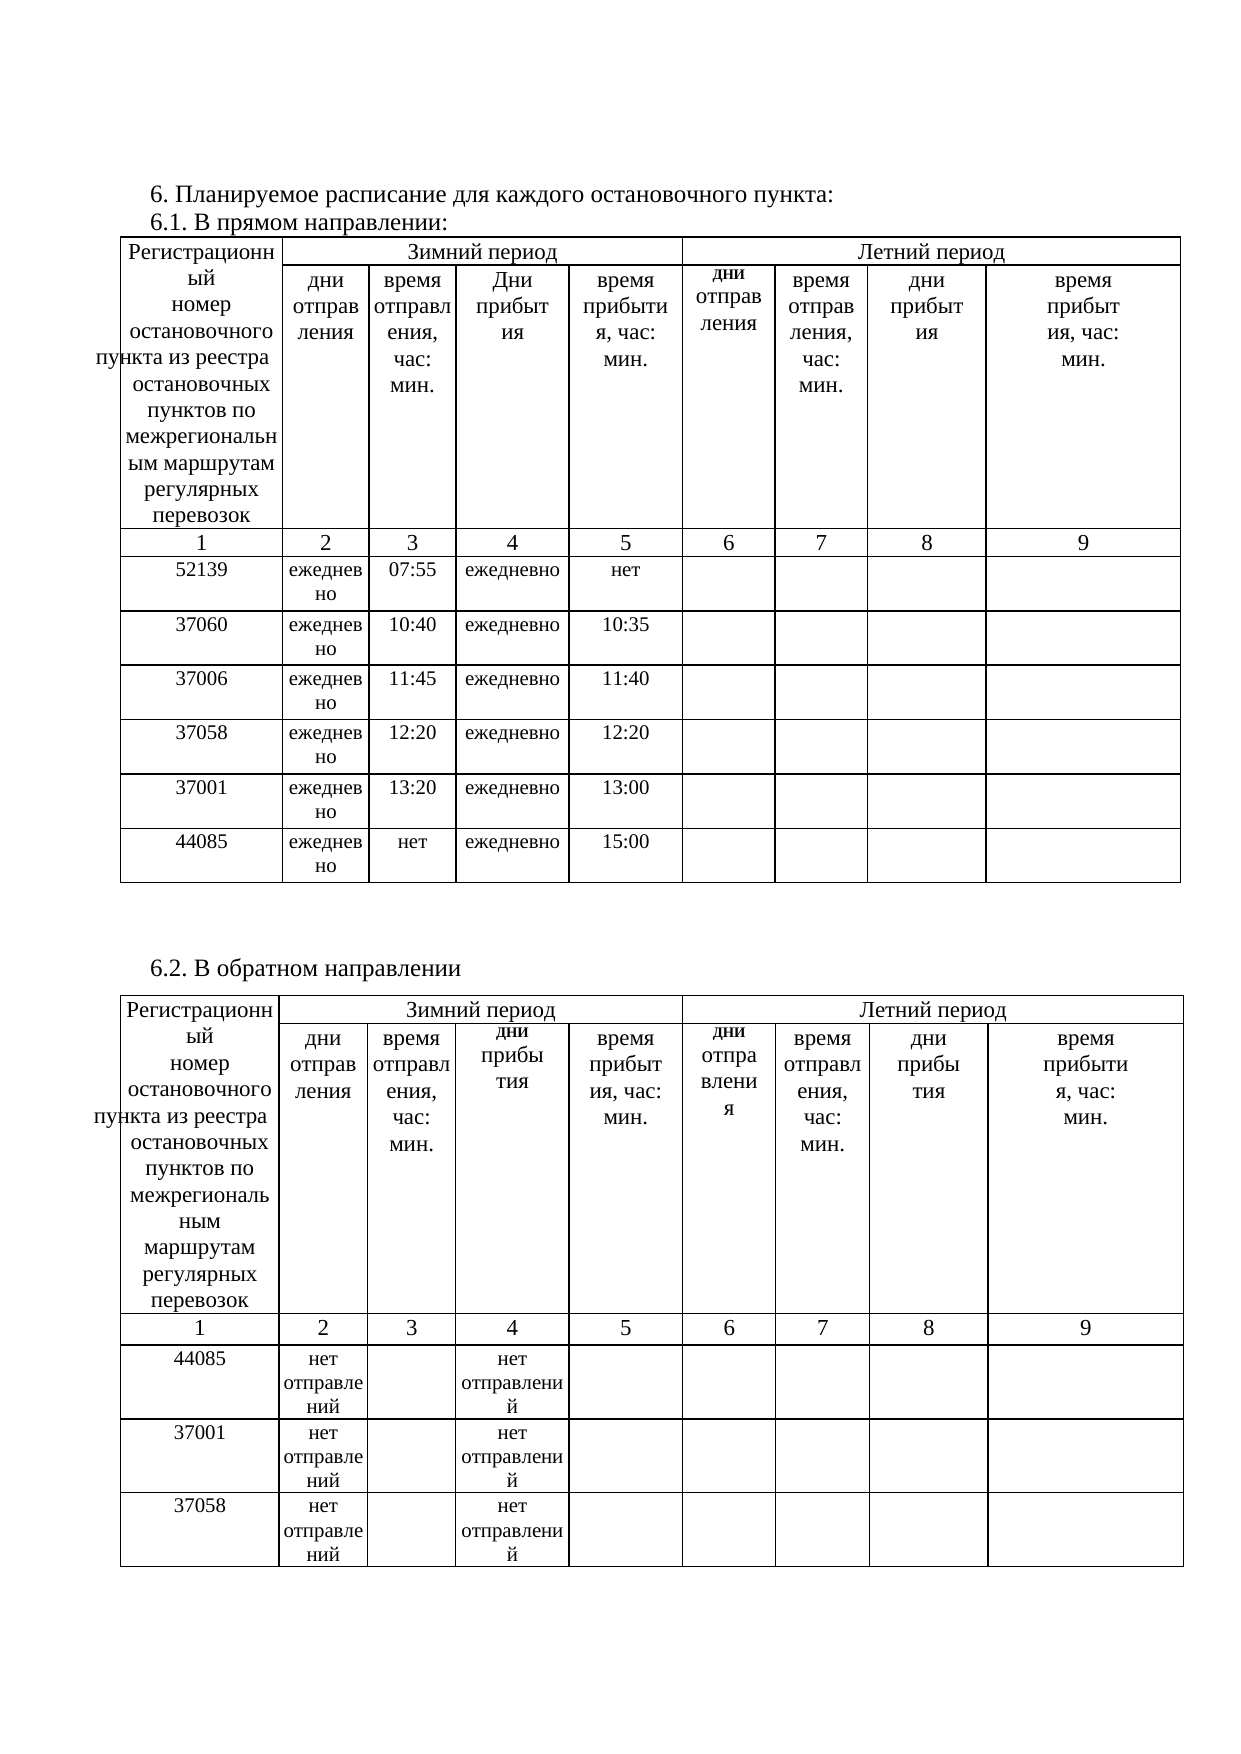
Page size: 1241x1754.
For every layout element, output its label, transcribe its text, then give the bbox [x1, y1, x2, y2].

table_cell 2 [283, 529, 368, 556]
table_cell 13:20 [370, 775, 455, 827]
table_cell 7 [776, 529, 867, 556]
table_cell нет [370, 829, 455, 882]
table_cell 37058 [121, 1493, 278, 1566]
table_cell 37001 [121, 775, 282, 827]
table_cell [570, 1346, 682, 1418]
table_cell [683, 1493, 775, 1566]
table_cell 10:40 [370, 612, 455, 664]
table_cell [870, 1493, 987, 1566]
table_cell время прибыти я, час: мин. [570, 266, 682, 528]
table_cell ежедневно [283, 557, 368, 610]
table_cell ДНИ прибы тия [456, 1024, 568, 1312]
table_cell 9 [987, 529, 1180, 556]
table_cell [868, 720, 985, 773]
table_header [121, 996, 278, 1312]
text 6.1. В прямом направлении: [150, 207, 1090, 236]
table_cell [987, 720, 1180, 773]
table_cell дни прибы тия [870, 1024, 987, 1312]
table_cell 44085 [121, 829, 282, 882]
table_cell 6 [683, 529, 774, 556]
table_cell [989, 1346, 1183, 1418]
table_cell 3 [370, 529, 455, 556]
table_cell дни отправ ления [283, 266, 368, 528]
table_header Летний период [683, 996, 1183, 1023]
table_cell [683, 720, 774, 773]
table_cell [776, 612, 867, 664]
table_cell ежедневно [457, 557, 568, 610]
table_cell дни прибыт ия [868, 266, 985, 528]
table_cell 3 [368, 1314, 455, 1344]
table_cell ежедневно [283, 829, 368, 882]
table_cell нет отправлений [456, 1493, 568, 1566]
table_cell время отправ ления, час: мин. [776, 266, 867, 528]
table_cell [570, 1420, 682, 1492]
table_cell 12:20 [570, 720, 682, 773]
table_header Зимний период [280, 996, 682, 1023]
table_cell 15:00 [570, 829, 682, 882]
table_cell 11:45 [370, 666, 455, 719]
table_cell 2 [280, 1314, 367, 1344]
table_cell 4 [456, 1314, 568, 1344]
table_cell 11:40 [570, 666, 682, 719]
table_cell ежедневно [457, 720, 568, 773]
table_cell ежедневно [283, 612, 368, 664]
table_cell 7 [776, 1314, 869, 1344]
table_cell [776, 1346, 869, 1418]
table_cell время отправл ения, час: мин. [776, 1024, 869, 1312]
table_cell 37060 [121, 612, 282, 664]
table_cell нет отправлений [456, 1420, 568, 1492]
table_cell 1 [121, 529, 282, 556]
table_cell время отправл ения, час: мин. [368, 1024, 455, 1312]
table_cell ежедневно [457, 612, 568, 664]
table_cell [776, 557, 867, 610]
table_cell [987, 829, 1180, 882]
table_cell [776, 720, 867, 773]
table_header Регистрационный номер остановочного пункта из реестра остановочных пунктов по межрегиональным маршрутам регулярных перевозок [121, 238, 282, 528]
table_cell [987, 557, 1180, 610]
table_cell время прибыт ия, час: мин. [570, 1024, 682, 1312]
table_cell [368, 1420, 455, 1492]
table_cell 37006 [121, 666, 282, 719]
table_cell [570, 1493, 682, 1566]
table_cell нет отправлений [280, 1346, 367, 1418]
table_cell 07:55 [370, 557, 455, 610]
table_cell [683, 1346, 775, 1418]
table_cell 44085 [121, 1346, 278, 1418]
table_cell нет [570, 557, 682, 610]
table_cell [776, 775, 867, 827]
table_cell 6 [683, 1314, 775, 1344]
table_cell 13:00 [570, 775, 682, 827]
table_cell 8 [870, 1314, 987, 1344]
table_cell [368, 1493, 455, 1566]
table_cell нет отправлений [280, 1420, 367, 1492]
table_cell ДНИ отправ ления [683, 266, 774, 528]
table_cell время отправл ения, час: мин. [370, 266, 455, 528]
text 6. Планируемое расписание для каждого остановочного пункта: [150, 179, 1090, 207]
table_cell ДНИ отпра влени я [683, 1024, 775, 1312]
table_cell 9 [989, 1314, 1183, 1344]
table_cell 10:35 [570, 612, 682, 664]
table_header Зимний период [283, 238, 682, 264]
table_cell [868, 829, 985, 882]
table_cell нет отправлений [280, 1493, 367, 1566]
table_cell 4 [457, 529, 568, 556]
table_cell [870, 1420, 987, 1492]
table_header Летний период [683, 238, 1180, 264]
table_cell [683, 557, 774, 610]
table_cell [776, 829, 867, 882]
table_cell [776, 1493, 869, 1566]
table_cell [868, 612, 985, 664]
table_cell дни отправ ления [280, 1024, 367, 1312]
table_cell Дни прибыт ия [457, 266, 568, 528]
table_cell 12:20 [370, 720, 455, 773]
table_cell время прибыт ия, час: мин. [987, 266, 1180, 528]
table_cell ежедневно [457, 775, 568, 827]
table_cell [683, 612, 774, 664]
text 6.2. В обратном направлении [150, 953, 1090, 982]
table_cell ежедневно [457, 666, 568, 719]
table_cell [987, 775, 1180, 827]
table_cell 1 [121, 1314, 278, 1344]
table_cell [776, 1420, 869, 1492]
table_cell [683, 775, 774, 827]
table_cell [683, 1420, 775, 1492]
table_cell [987, 612, 1180, 664]
table_cell время прибыти я, час: мин. [989, 1024, 1183, 1312]
table_cell 5 [570, 529, 682, 556]
table_cell 5 [570, 1314, 682, 1344]
table_cell ежедневно [283, 775, 368, 827]
table_cell [987, 666, 1180, 719]
table_cell [683, 666, 774, 719]
table_cell 37001 [121, 1420, 278, 1492]
table_cell ежедневно [283, 720, 368, 773]
table_cell 8 [868, 529, 985, 556]
table_cell [868, 557, 985, 610]
table_cell [776, 666, 867, 719]
table_cell ежедневно [283, 666, 368, 719]
table_cell [870, 1346, 987, 1418]
table_cell 52139 [121, 557, 282, 610]
table_cell [368, 1346, 455, 1418]
table_cell [683, 829, 774, 882]
table_cell [989, 1420, 1183, 1492]
table_cell [989, 1493, 1183, 1566]
table_cell [868, 775, 985, 827]
table_cell 37058 [121, 720, 282, 773]
table_cell ежедневно [457, 829, 568, 882]
table_cell нет отправлений [456, 1346, 568, 1418]
table_cell [868, 666, 985, 719]
